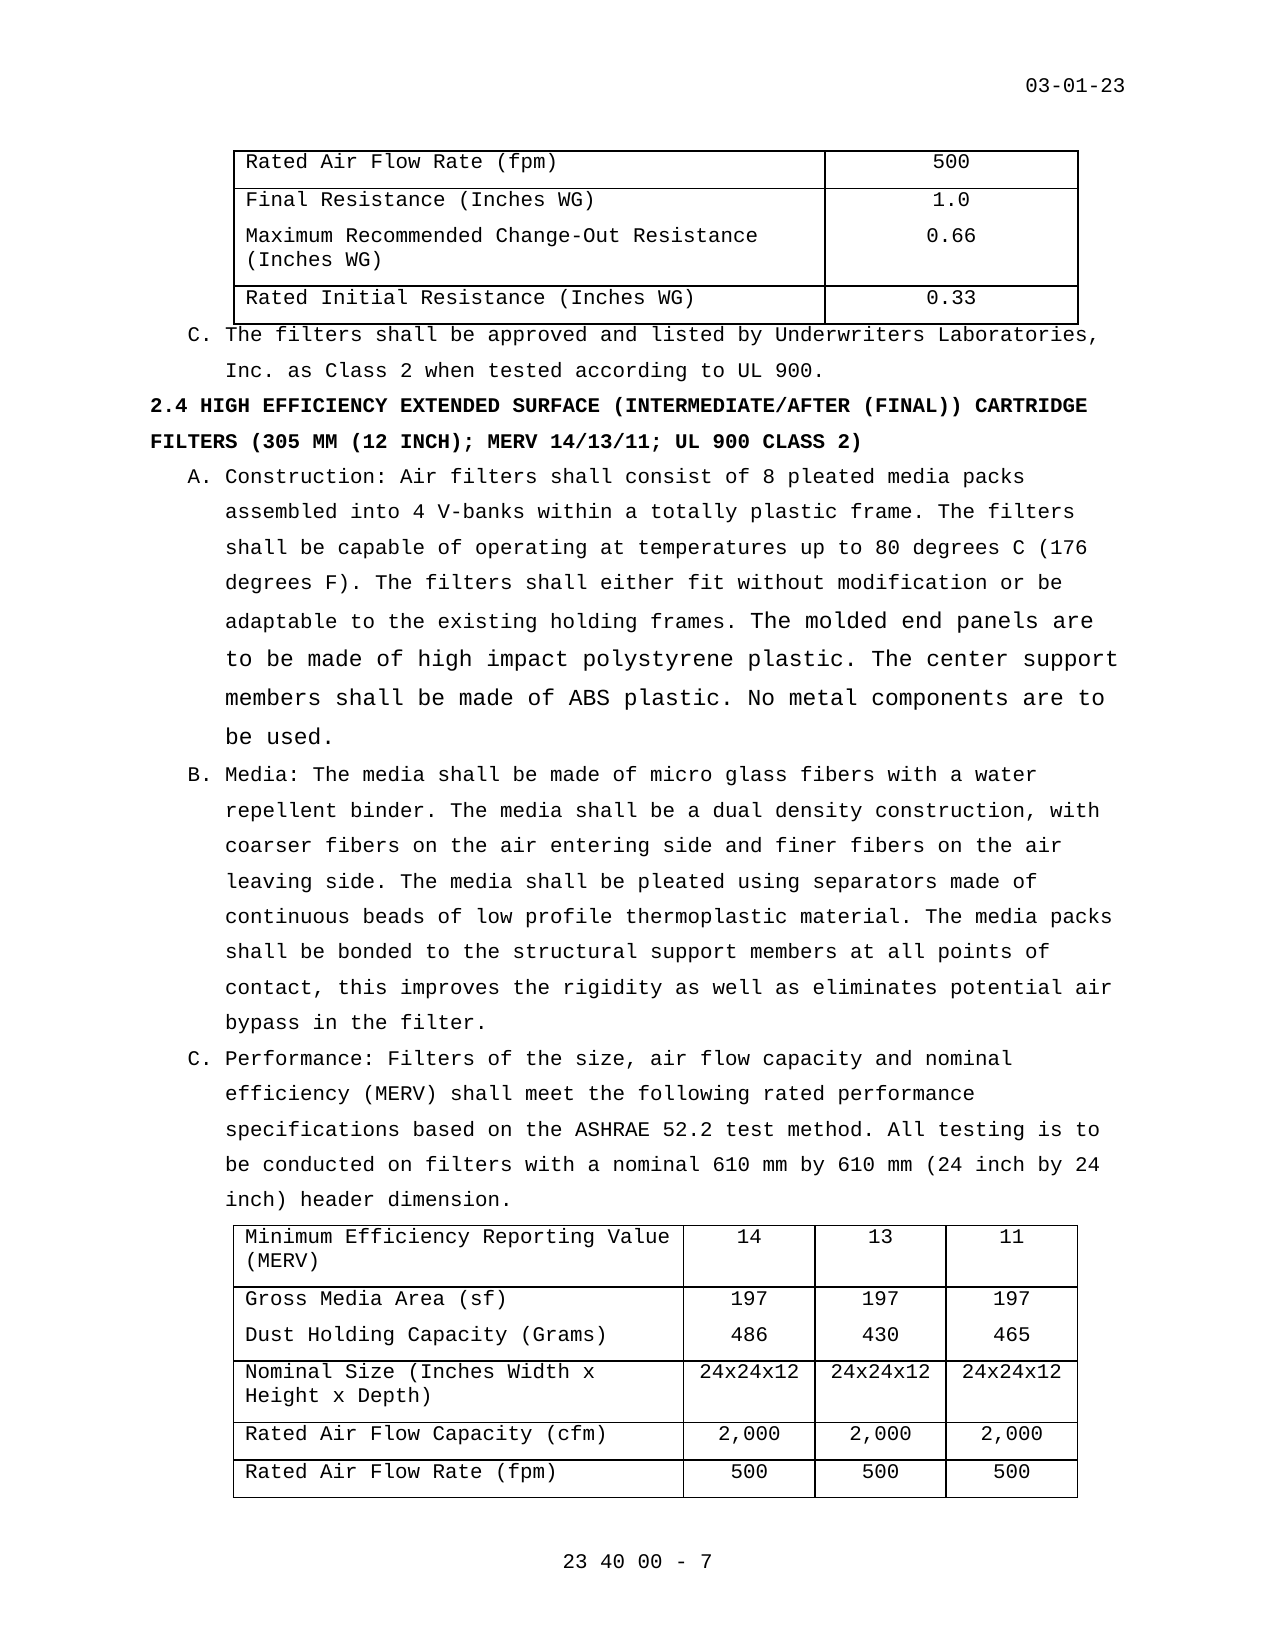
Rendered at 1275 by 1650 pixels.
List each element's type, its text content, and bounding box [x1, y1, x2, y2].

table_cell 2,000 [947, 1423, 1077, 1459]
table_cell 2,000 [684, 1423, 814, 1459]
table_cell Rated Air Flow Rate (fpm) [235, 152, 824, 188]
text C. Performance: Filters of the size, air flow capacity and nominal efficiency (MERV) shall meet the following rated performance specifications based on the ASHRAE 52.2 test method. All testing is to be conducted on filters with a nominal 610 mm by 610 mm (24 inch by 24 inch) header dimension. [187, 1048, 1125, 1213]
text C. The filters shall be approved and listed by Underwriters Laboratories, Inc. as Class 2 when tested according to UL 900. [187, 324, 1125, 383]
table_header Minimum Efficiency Reporting Value (MERV) [234, 1226, 683, 1286]
table_header 14 [684, 1226, 814, 1286]
text 2.4 HIGH EFFICIENCY EXTENDED SURFACE (INTERMEDIATE/AFTER (FINAL)) CARTRIDGE FILTERS (305 MM (12 INCH); MERV 14/13/11; UL 900 CLASS 2) [150, 395, 1125, 454]
table_cell 500 [816, 1461, 945, 1497]
table_cell Final Resistance (Inches WG) Maximum Recommended Change-Out Resistance (Inches WG) [235, 189, 824, 285]
table_cell 197 430 [816, 1288, 945, 1360]
table_cell Gross Media Area (sf) Dust Holding Capacity (Grams) [234, 1288, 683, 1360]
table_header 11 [947, 1226, 1077, 1286]
table_cell 1.0 0.66 [826, 189, 1077, 285]
table_cell 24x24x12 [684, 1362, 814, 1421]
table_cell 2,000 [816, 1423, 945, 1459]
text B. Media: The media shall be made of micro glass fibers with a water repellent binder. The media shall be a dual density construction, with coarser fibers on the air entering side and finer fibers on the air leaving side. The media shall be pleated using separators made of continuous beads of low profile thermoplastic material. The media packs shall be bonded to the structural support members at all points of contact, this improves the rigidity as well as eliminates potential air bypass in the filter. [187, 764, 1125, 1036]
table_cell 0.33 [826, 287, 1077, 323]
table_cell Rated Air Flow Capacity (cfm) [234, 1423, 683, 1459]
table_cell Rated Air Flow Rate (fpm) [234, 1461, 683, 1497]
table_cell 500 [947, 1461, 1077, 1497]
table_cell Nominal Size (Inches Width x Height x Depth) [234, 1362, 683, 1421]
table_header 13 [816, 1226, 945, 1286]
text A. Construction: Air filters shall consist of 8 pleated media packs assembled into 4 V-banks within a totally plastic frame. The filters shall be capable of operating at temperatures up to 80 degrees C (176 degrees F). The filters shall either fit without modification or be adaptable to the existing holding frames. The molded end panels are to be made of high impact polystyrene plastic. The center support members shall be made of plastic. No metal components are to be used. [187, 466, 1125, 751]
table_cell 197 465 [947, 1288, 1077, 1360]
table_cell 24x24x12 [816, 1362, 945, 1421]
table_cell 197 486 [684, 1288, 814, 1360]
table_cell 500 [684, 1461, 814, 1497]
table_cell Rated Initial Resistance (Inches WG) [235, 287, 824, 323]
table_cell 24x24x12 [947, 1362, 1077, 1421]
table_cell 500 [826, 152, 1077, 188]
